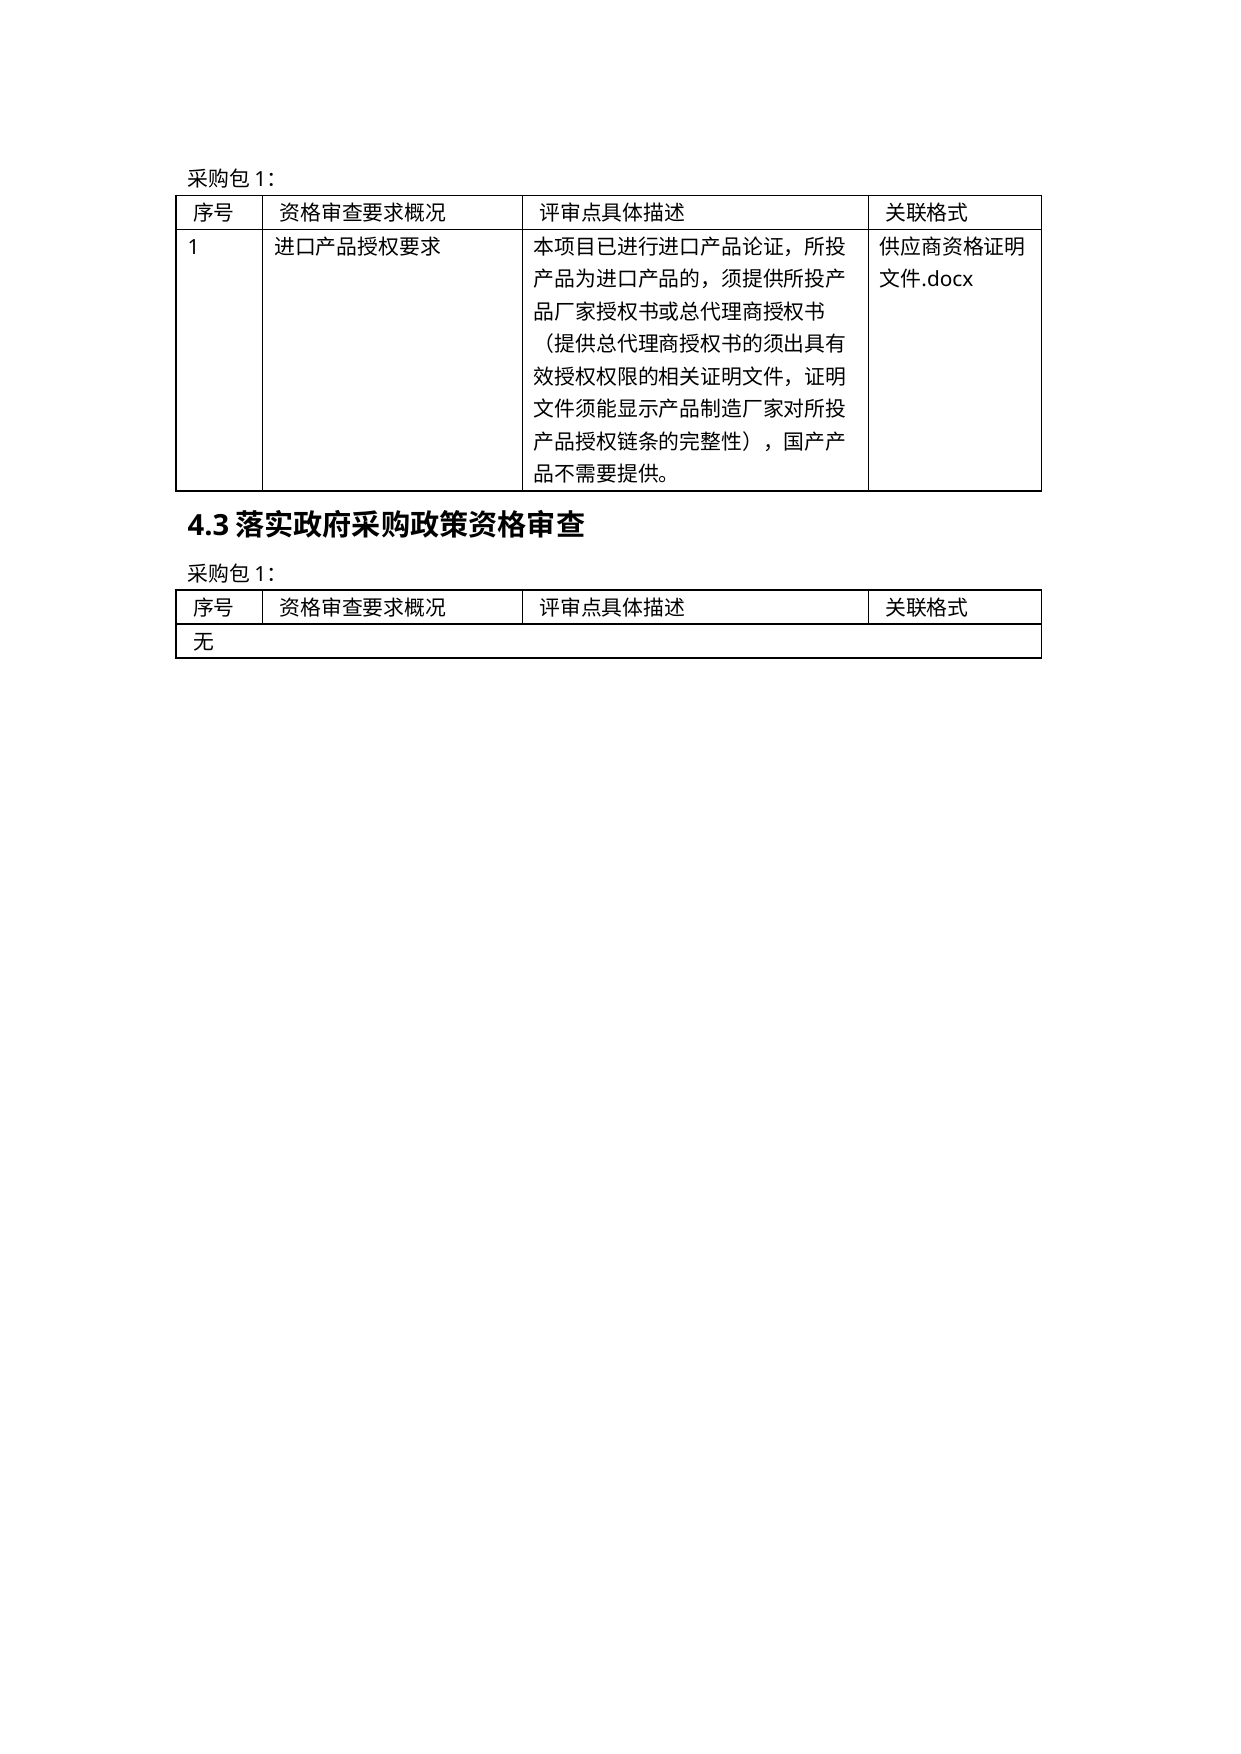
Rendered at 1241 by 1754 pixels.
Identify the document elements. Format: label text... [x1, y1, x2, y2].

table_header 评审点具体描述 [523, 591, 868, 623]
table_cell 供应商资格证明文件.docx [869, 230, 1041, 490]
table_header 资格审查要求概况 [263, 196, 522, 228]
table_header 关联格式 [869, 196, 1041, 228]
table_header 序号 [177, 196, 262, 228]
text 4.3落实政府采购政策资格审查 [187, 492, 1053, 557]
table_header 关联格式 [869, 591, 1041, 623]
text 采购包1： [187, 557, 1053, 589]
table_header 资格审查要求概况 [263, 591, 522, 623]
table_header 评审点具体描述 [523, 196, 868, 228]
table_cell 无 [177, 625, 1041, 657]
table_cell 1 [177, 230, 262, 490]
text 采购包1： [187, 162, 1053, 194]
table_header 序号 [177, 591, 262, 623]
table_cell 本项目已进行进口产品论证，所投产品为进口产品的，须提供所投产品厂家授权书或总代理商授权书（提供总代理商授权书的须出具有效授权权限的相关证明文件，证明文件须能显示产品制造厂家对所投产品授权链条的完整性），国产产品不需要提供。 [523, 230, 868, 490]
table_cell 进口产品授权要求 [263, 230, 522, 490]
